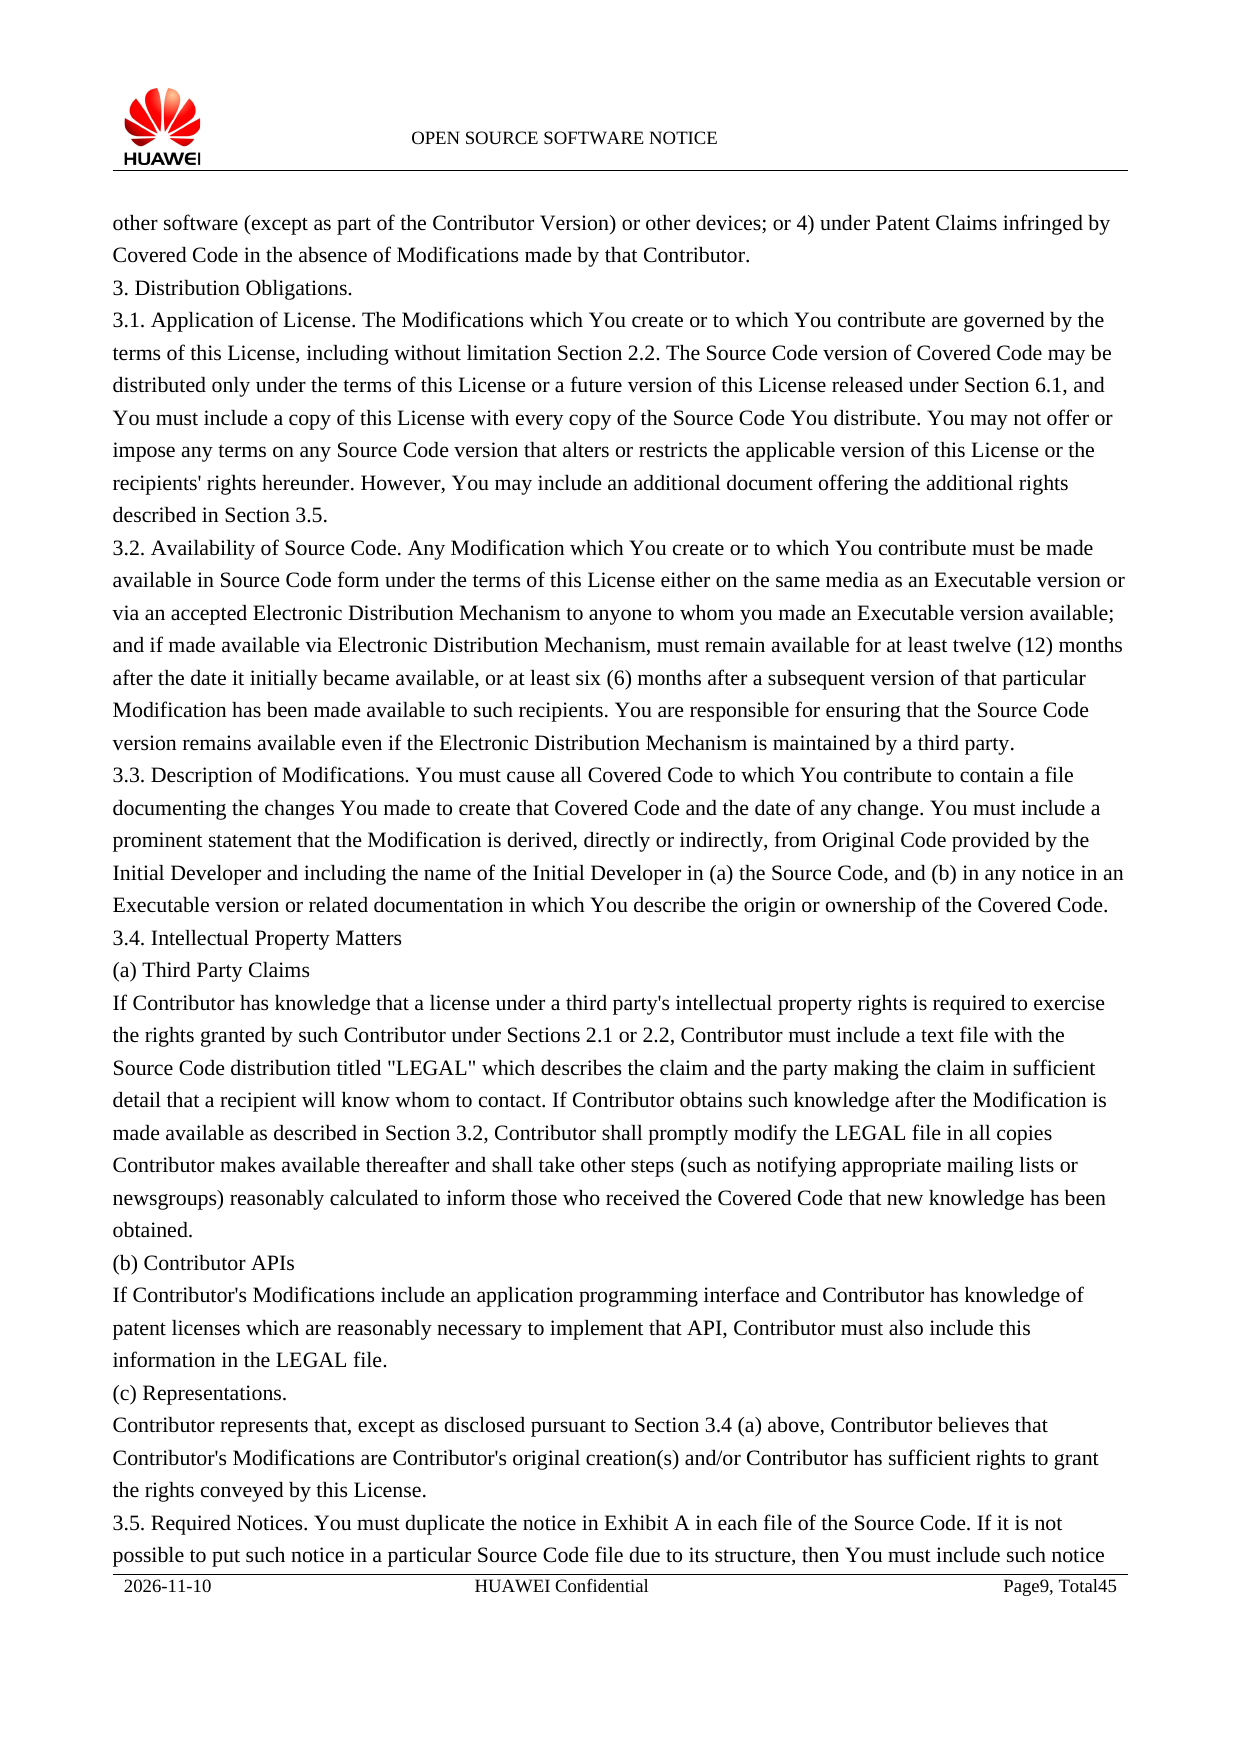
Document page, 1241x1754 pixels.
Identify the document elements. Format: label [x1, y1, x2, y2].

picture [124, 88, 201, 165]
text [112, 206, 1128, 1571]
